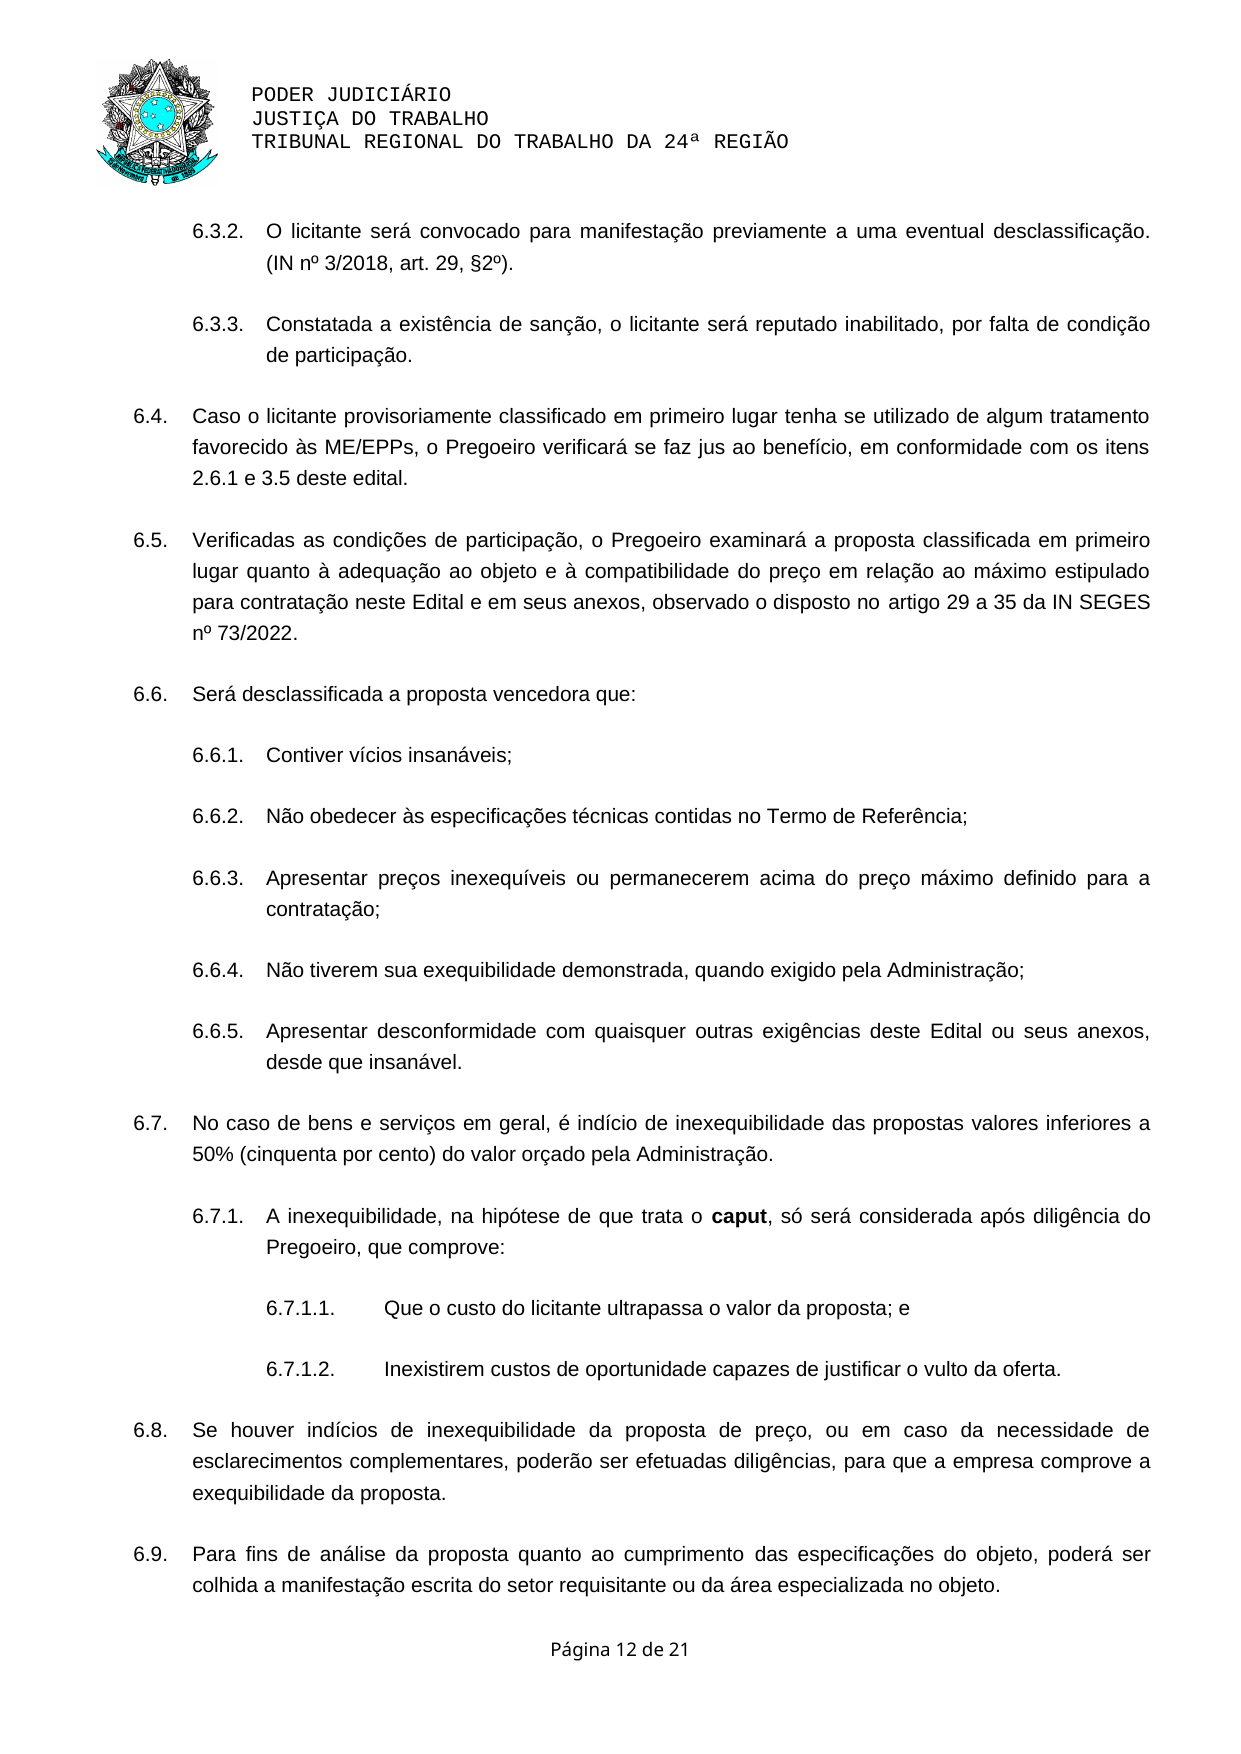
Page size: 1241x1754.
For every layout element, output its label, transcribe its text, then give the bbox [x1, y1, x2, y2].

text Que o custo do licitante ultrapassa o valor da proposta; e [266, 1296, 1152, 1320]
list Constatada a existência de sanção, o licitante será reputado inabilitado, por falta de condição de participação. [192, 312, 1152, 367]
list A inexequibilidade, na hipótese de que trata o caput, só será considerada após diligência do Pregoeiro, que comprove: [192, 1203, 1152, 1258]
list Não obedecer às especificações técnicas contidas no Termo de Referência; [192, 804, 1152, 828]
text Para fins de análise da proposta quanto ao cumprimento das especificações do objeto, poderá ser colhida a manifestação escrita do setor requisitante ou da área especializada no objeto. [133, 1541, 1152, 1597]
list O licitante será convocado para manifestação previamente a uma eventual desclassificação. (IN nº 3/2018, art. 29, §2º). [192, 219, 1152, 274]
list Contiver vícios insanáveis; [192, 743, 1152, 767]
list Não tiverem sua exequibilidade demonstrada, quando exigido pela Administração; [192, 958, 1152, 982]
text No caso de bens e serviços em geral, é indício de inexequibilidade das propostas valores inferiores a 50% (cinquenta por cento) do valor orçado pela Administração. [133, 1111, 1152, 1166]
text Será desclassificada a proposta vencedora que: [133, 682, 1152, 706]
list Apresentar desconformidade com quaisquer outras exigências deste Edital ou seus anexos, desde que insanável. [192, 1019, 1152, 1074]
text Se houver indícios de inexequibilidade da proposta de preço, ou em caso da necessidade de esclarecimentos complementares, poderão ser efetuadas diligências, para que a empresa comprove a exequibilidade da proposta. [133, 1418, 1152, 1504]
text Caso o licitante provisoriamente classificado em primeiro lugar tenha se utilizado de algum tratamento favorecido às ME/EPPs, o Pregoeiro verificará se faz jus ao benefício, em conformidade com os itens 2.6.1 e 3.5 deste edital. [133, 404, 1152, 490]
text Inexistirem custos de oportunidade capazes de justificar o vulto da oferta. [266, 1357, 1152, 1381]
text Verificadas as condições de participação, o Pregoeiro examinará a proposta classificada em primeiro lugar quanto à adequação ao objeto e à compatibilidade do preço em relação ao máximo estipulado para contratação neste Edital e em seus anexos, observado o disposto no artigo 29 a 35 da IN SEGES nº 73/2022. [133, 527, 1152, 645]
list Apresentar preços inexequíveis ou permanecerem acima do preço máximo definido para a contratação; [192, 865, 1152, 921]
picture [96, 59, 220, 186]
